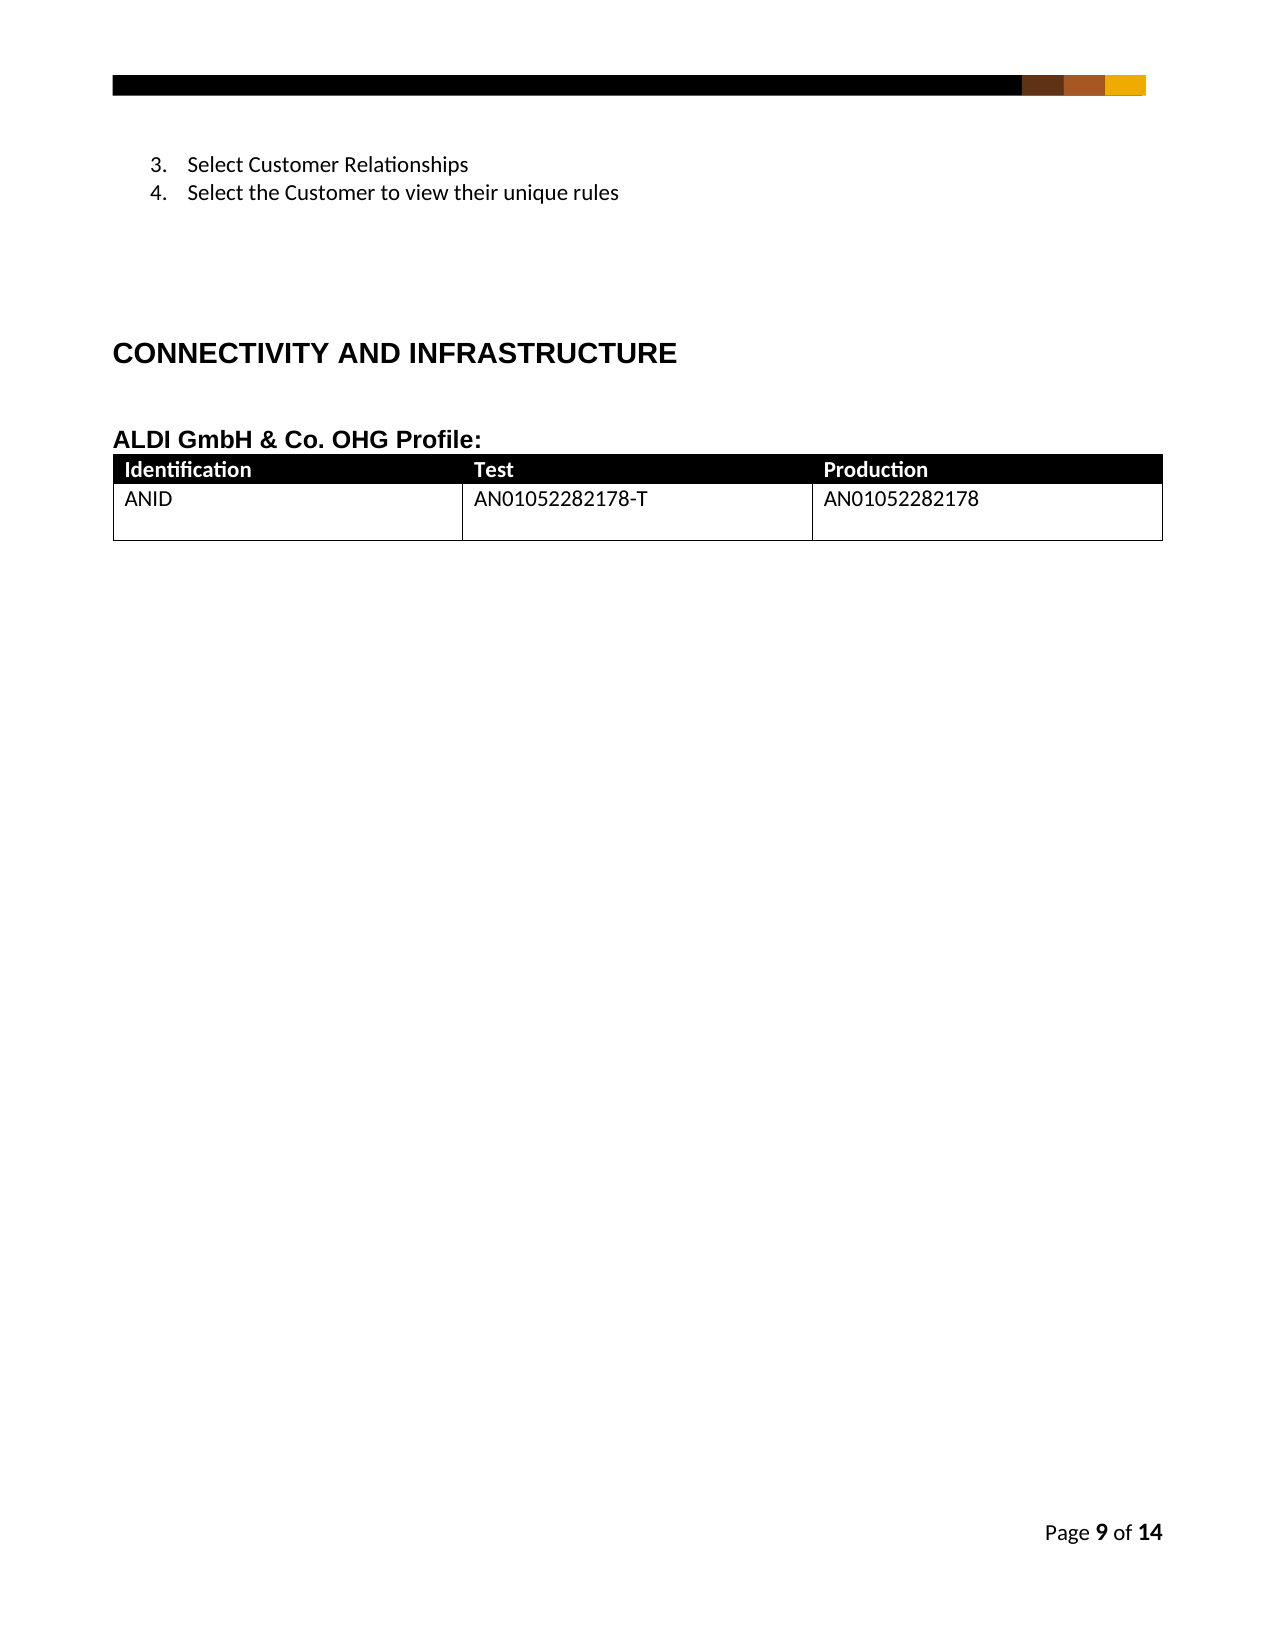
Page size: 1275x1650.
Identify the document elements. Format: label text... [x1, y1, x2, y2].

list Select Customer Relationships [150, 150, 1162, 178]
table_cell ANID [114, 484, 462, 540]
table_cell AN01052282178 [813, 484, 1162, 540]
table_header Test [463, 455, 812, 483]
subtitle ALDI GmbH & Co. OHG Profile: [112, 426, 1162, 454]
list Select the Customer to view their unique rules [150, 178, 1162, 206]
subtitle CONNECTIVITY AND INFRASTRUCTURE [112, 336, 1162, 369]
table_header Identification [114, 455, 462, 483]
table_cell AN01052282178-T [463, 484, 812, 540]
table_header Production [813, 455, 1162, 483]
